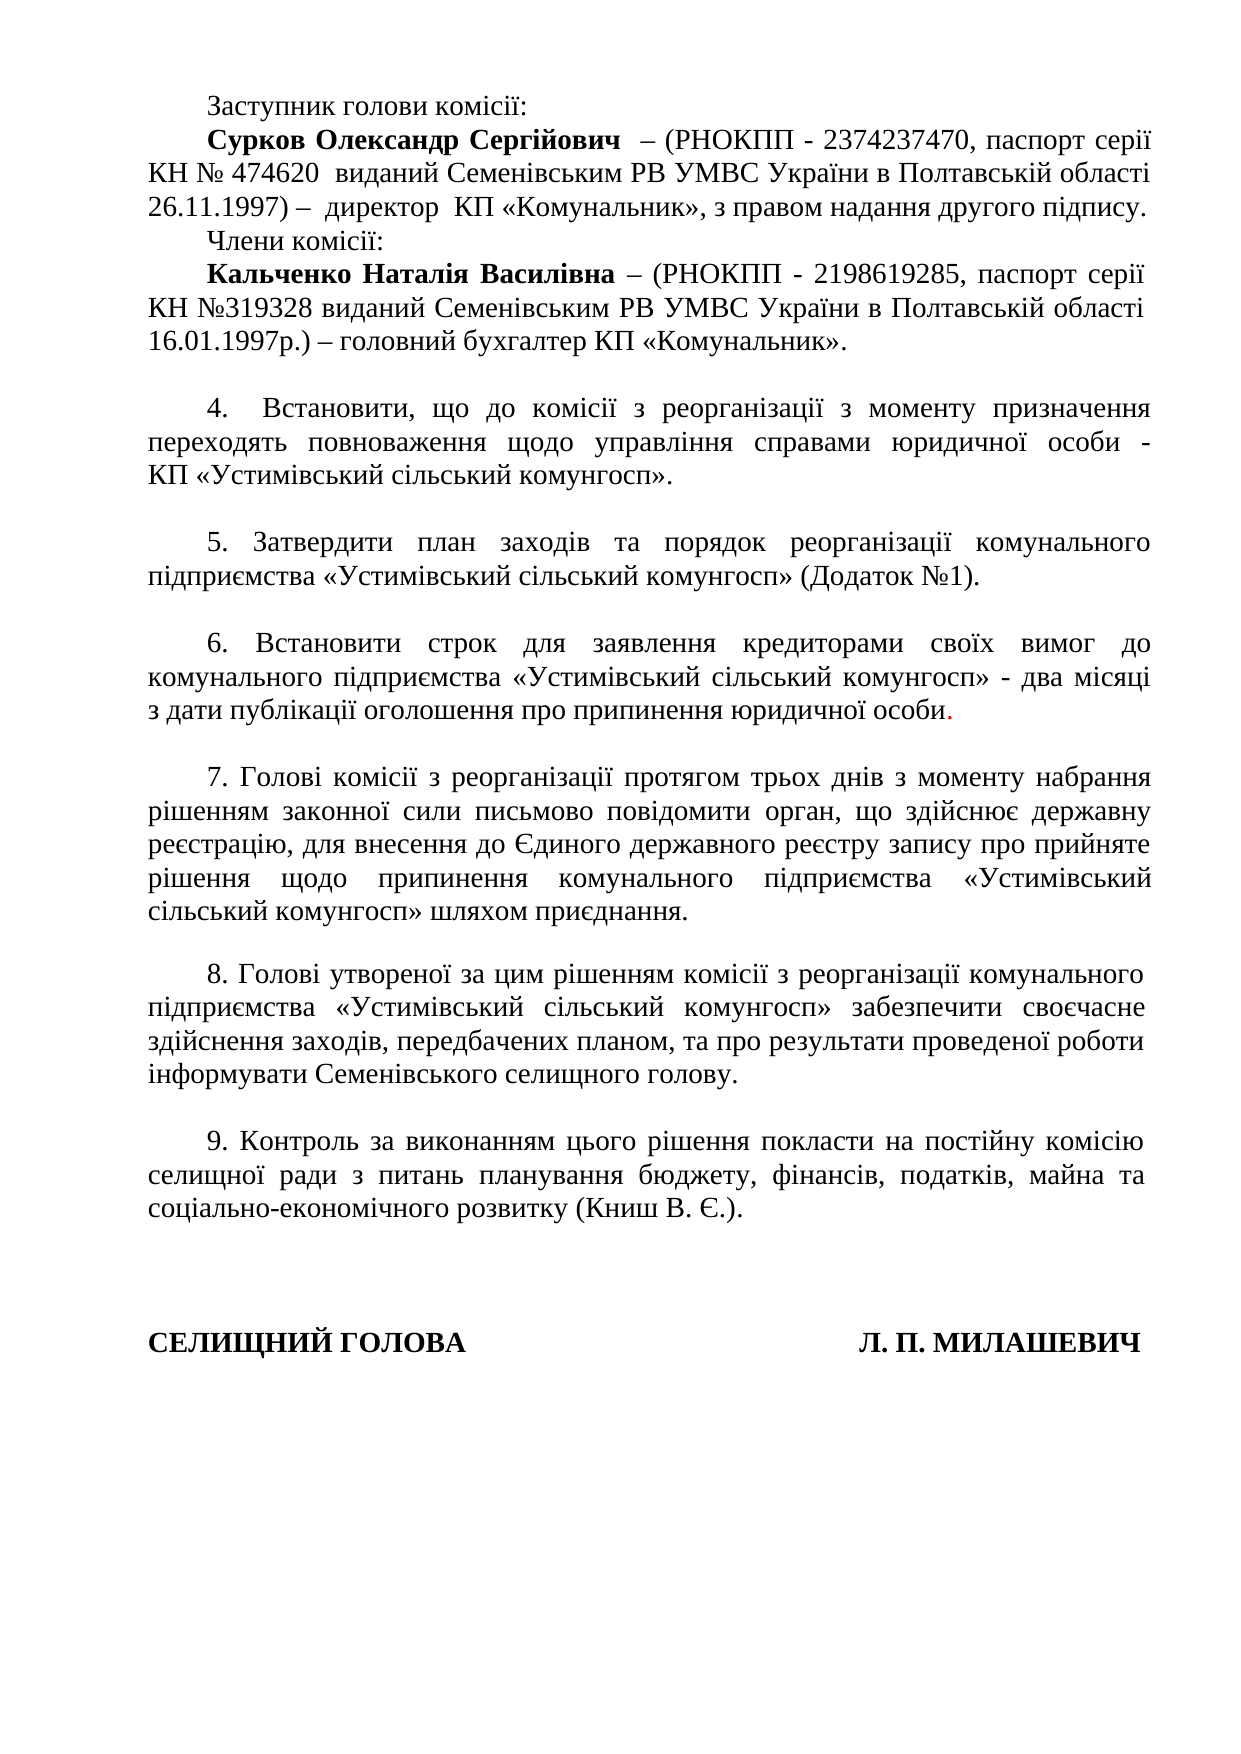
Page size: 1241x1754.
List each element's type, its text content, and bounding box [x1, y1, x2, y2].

text Сурков Олександр Сергійович – (РНОКПП - 2374237470, паспорт серії КН № 474620 виданий Семенівським РВ УМВС України в Полтавській області 26.11.1997) – директор КП «Комунальник», з правом надання другого підпису. [148, 122, 1152, 223]
text 7. Голові комісії з реорганізації протягом трьох днів з моменту набрання рішенням законної сили письмово повідомити орган, що здійснює державну реєстрацію, для внесення до Єдиного державного реєстру запису про прийняте рішення щодо припинення комунального підприємства «Устимівський сільський комунгосп» шляхом приєднання. [148, 793, 1152, 927]
text 9. Контроль за виконанням цього рішення покласти на постійну комісію селищної ради з питань планування бюджету, фінансів, податків, майна та соціально-економічного розвитку (Книш В. Є.). [148, 1123, 1145, 1224]
text Члени комісії: [148, 223, 1145, 256]
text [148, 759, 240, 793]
text Заступник голови комісії: [148, 88, 1145, 122]
text Кальченко Наталія Василівна – (РНОКПП - 2198619285, паспорт серії КН №319328 виданий Семенівським РВ УМВС України в Полтавській області 16.01.1997р.) – головний бухгалтер КП «Комунальник». [148, 256, 1145, 357]
text 5. Затвердити план заходів та порядок реорганізації комунального підприємства «Устимівський сільський комунгосп» (Додаток №1). [148, 524, 1152, 592]
text 6. Встановити строк для заявлення кредиторами своїх вимог до комунального підприємства «Устимівський сільський комунгосп» - два місяці з дати публікації оголошення про припинення юридичної особи. [148, 625, 1152, 726]
text СЕЛИЩНИЙ ГОЛОВА Л. П. МИЛАШЕВИЧ [148, 1325, 1152, 1358]
text 4. Встановити, що до комісії з реорганізації з моменту призначення переходять повноваження щодо управління справами юридичної особи - КП «Устимівський сільський комунгосп». [148, 390, 1152, 491]
text 8. Голові утвореної за цим рішенням комісії з реорганізації комунального підприємства «Устимівський сільський комунгосп» забезпечити своєчасне здійснення заходів, передбачених планом, та про результати проведеної роботи інформувати Семенівського селищного голову. [148, 956, 1145, 1090]
